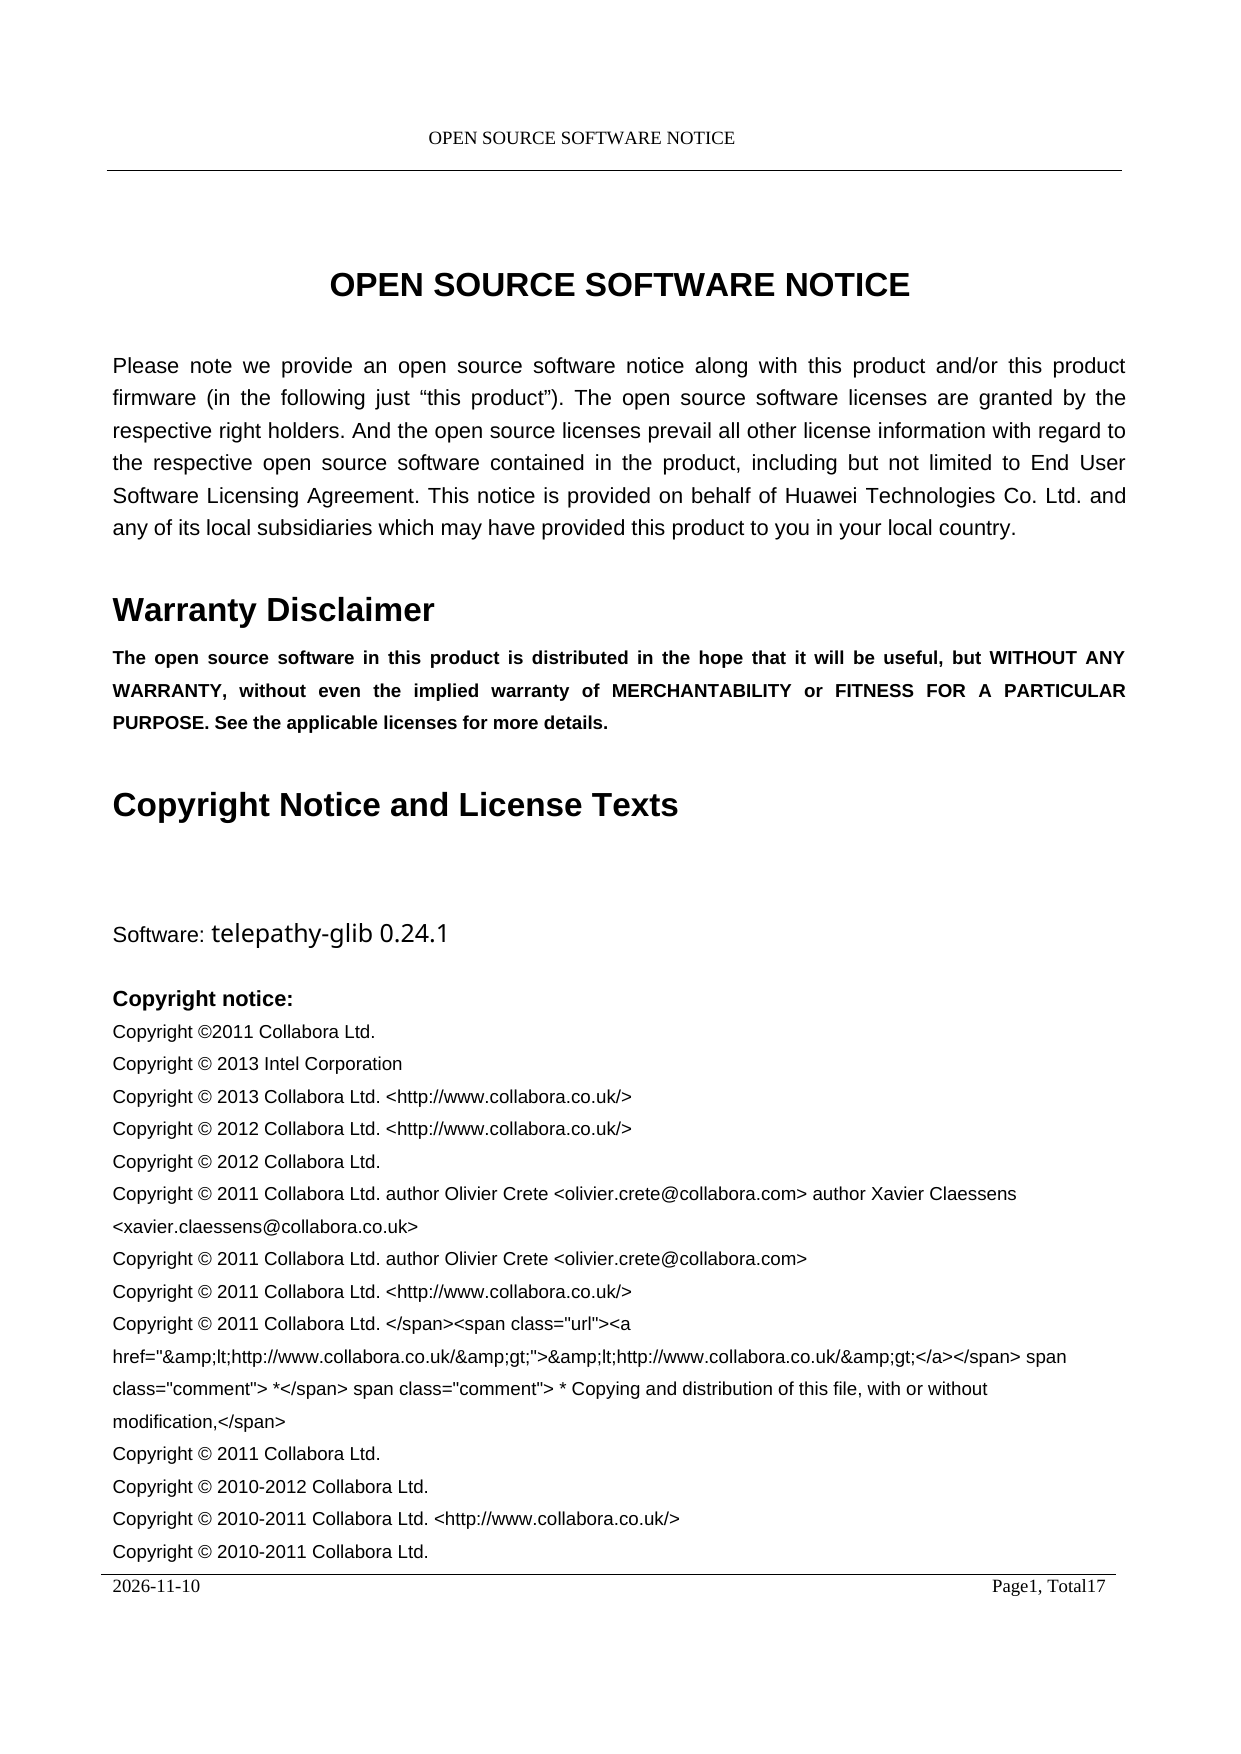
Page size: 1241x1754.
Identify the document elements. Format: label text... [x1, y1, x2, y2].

text Copyright © 2011 Collabora Ltd. <http://www.collabora.co.uk/> [112, 1275, 1128, 1308]
text Copyright © 2012 Collabora Ltd. <http://www.collabora.co.uk/> [112, 1113, 1128, 1145]
text Copyright ©2011 Collabora Ltd. [112, 1015, 1128, 1048]
text Copyright © 2010-2011 Collabora Ltd. [112, 1535, 1128, 1568]
text Copyright © 2013 Collabora Ltd. <http://www.collabora.co.uk/> [112, 1080, 1128, 1113]
text Copyright notice: [112, 983, 1128, 1015]
text Copyright © 2013 Intel Corporation [112, 1048, 1128, 1080]
text OPEN SOURCE SOFTWARE NOTICE [112, 251, 1128, 316]
text Please note we provide an open source software notice along with this product and/or this product firmware (in the following just “this product”). The open source software licenses are granted by the respective right holders. And the open source licenses prevail all other license information with regard to the respective open source software contained in the product, including but not limited to End User Software Licensing Agreement. This notice is provided on behalf of Huawei Technologies Co. Ltd. and any of its local subsidiaries which may have provided this product to you in your local country. [112, 349, 1128, 544]
text Copyright © 2011 Collabora Ltd. </span><span class="url"><a href="&amp;lt;http://www.collabora.co.uk/&amp;gt;">&amp;lt;http://www.collabora.co.uk/&amp;gt;</a></span> span class="comment"> *</span> span class="comment"> * Copying and distribution of this file, with or without modification,</span> [112, 1308, 1128, 1438]
text Copyright © 2010-2012 Collabora Ltd. [112, 1470, 1128, 1503]
text The open source software in this product is distributed in the hope that it will be useful, but WITHOUT ANY WARRANTY, without even the implied warranty of MERCHANTABILITY or FITNESS FOR A PARTICULAR PURPOSE. See the applicable licenses for more details. [112, 641, 1128, 739]
text Copyright © 2010-2011 Collabora Ltd. <http://www.collabora.co.uk/> [112, 1503, 1128, 1535]
text Warranty Disclaimer [112, 576, 1128, 641]
text Copyright © 2011 Collabora Ltd. author Olivier Crete <olivier.crete@collabora.com> author Xavier Claessens <xavier.claessens@collabora.co.uk> [112, 1178, 1128, 1243]
text Copyright © 2012 Collabora Ltd. [112, 1145, 1128, 1178]
text Copyright © 2011 Collabora Ltd. author Olivier Crete <olivier.crete@collabora.com> [112, 1243, 1128, 1275]
text Copyright Notice and License Texts [112, 771, 1128, 836]
text Software: telepathy-glib 0.24.1 [112, 901, 1128, 966]
text Copyright © 2011 Collabora Ltd. [112, 1438, 1128, 1470]
